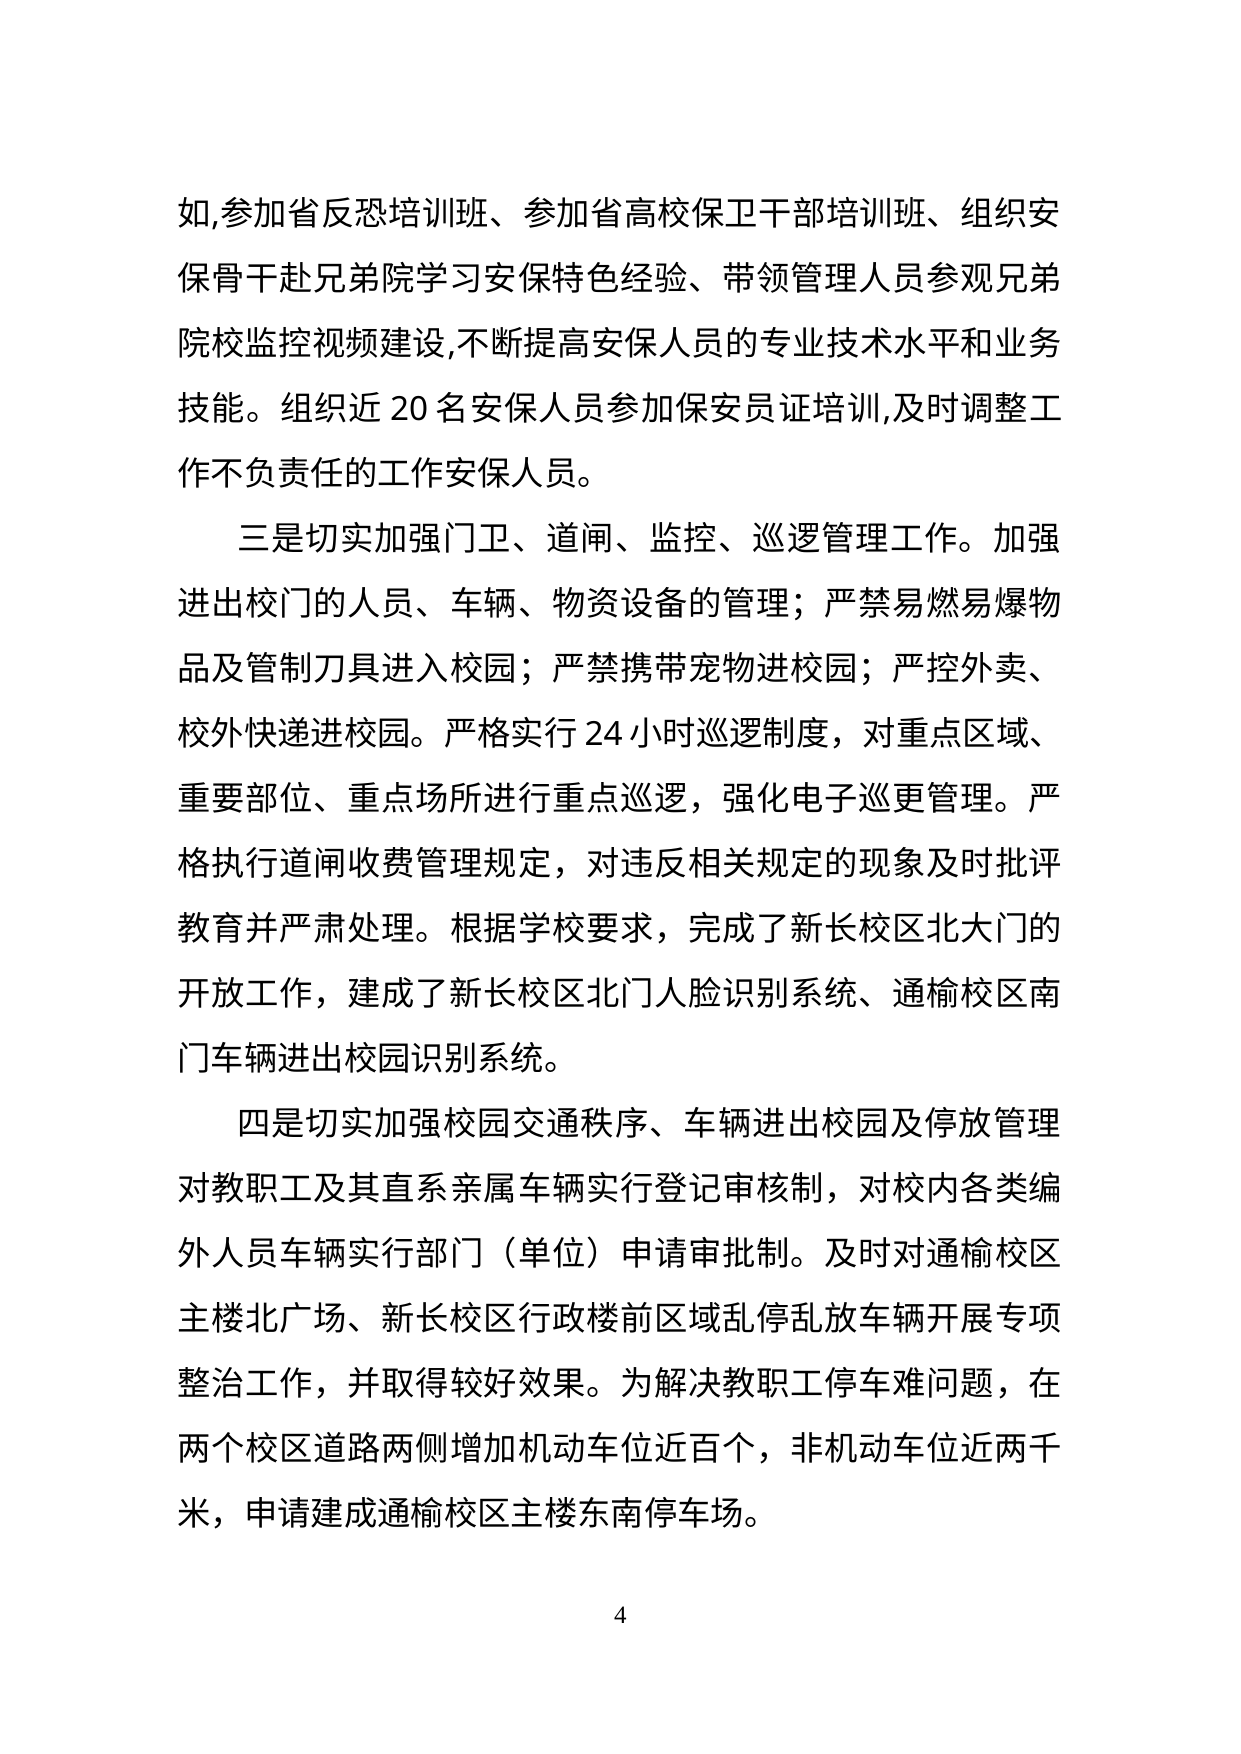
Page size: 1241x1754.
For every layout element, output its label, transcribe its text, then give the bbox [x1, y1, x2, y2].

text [177, 178, 1063, 503]
text 四是切实加强校园交通秩序、车辆进出校园及停放管理。对教职工及其直系亲属车辆实行登记审核制，对校内各类编外人员车辆实行部门（单位）申请审批制。及时对通榆校区主楼北广场、新长校区行政楼前区域乱停乱放车辆开展专项整治工作，并取得较好效果。为解决教职工停车难问题，在两个校区道路两侧增加机动车位近百个，非机动车位近两千米，申请建成通榆校区主楼东南停车场。 [177, 1088, 1063, 1543]
text 三是切实加强门卫、道闸、监控、巡逻管理工作。加强进出校门的人员、车辆、物资设备的管理；严禁易燃易爆物品及管制刀具进入校园；严禁携带宠物进校园；严控外卖、校外快递进校园。严格实行24小时巡逻制度，对重点区域、重要部位、重点场所进行重点巡逻，强化电子巡更管理。严格执行道闸收费管理规定，对违反相关规定的现象及时批评教育并严肃处理。根据学校要求，完成了新长校区北大门的开放工作，建成了新长校区北门人脸识别系统、通榆校区南门车辆进出校园识别系统。 [177, 503, 1063, 1088]
